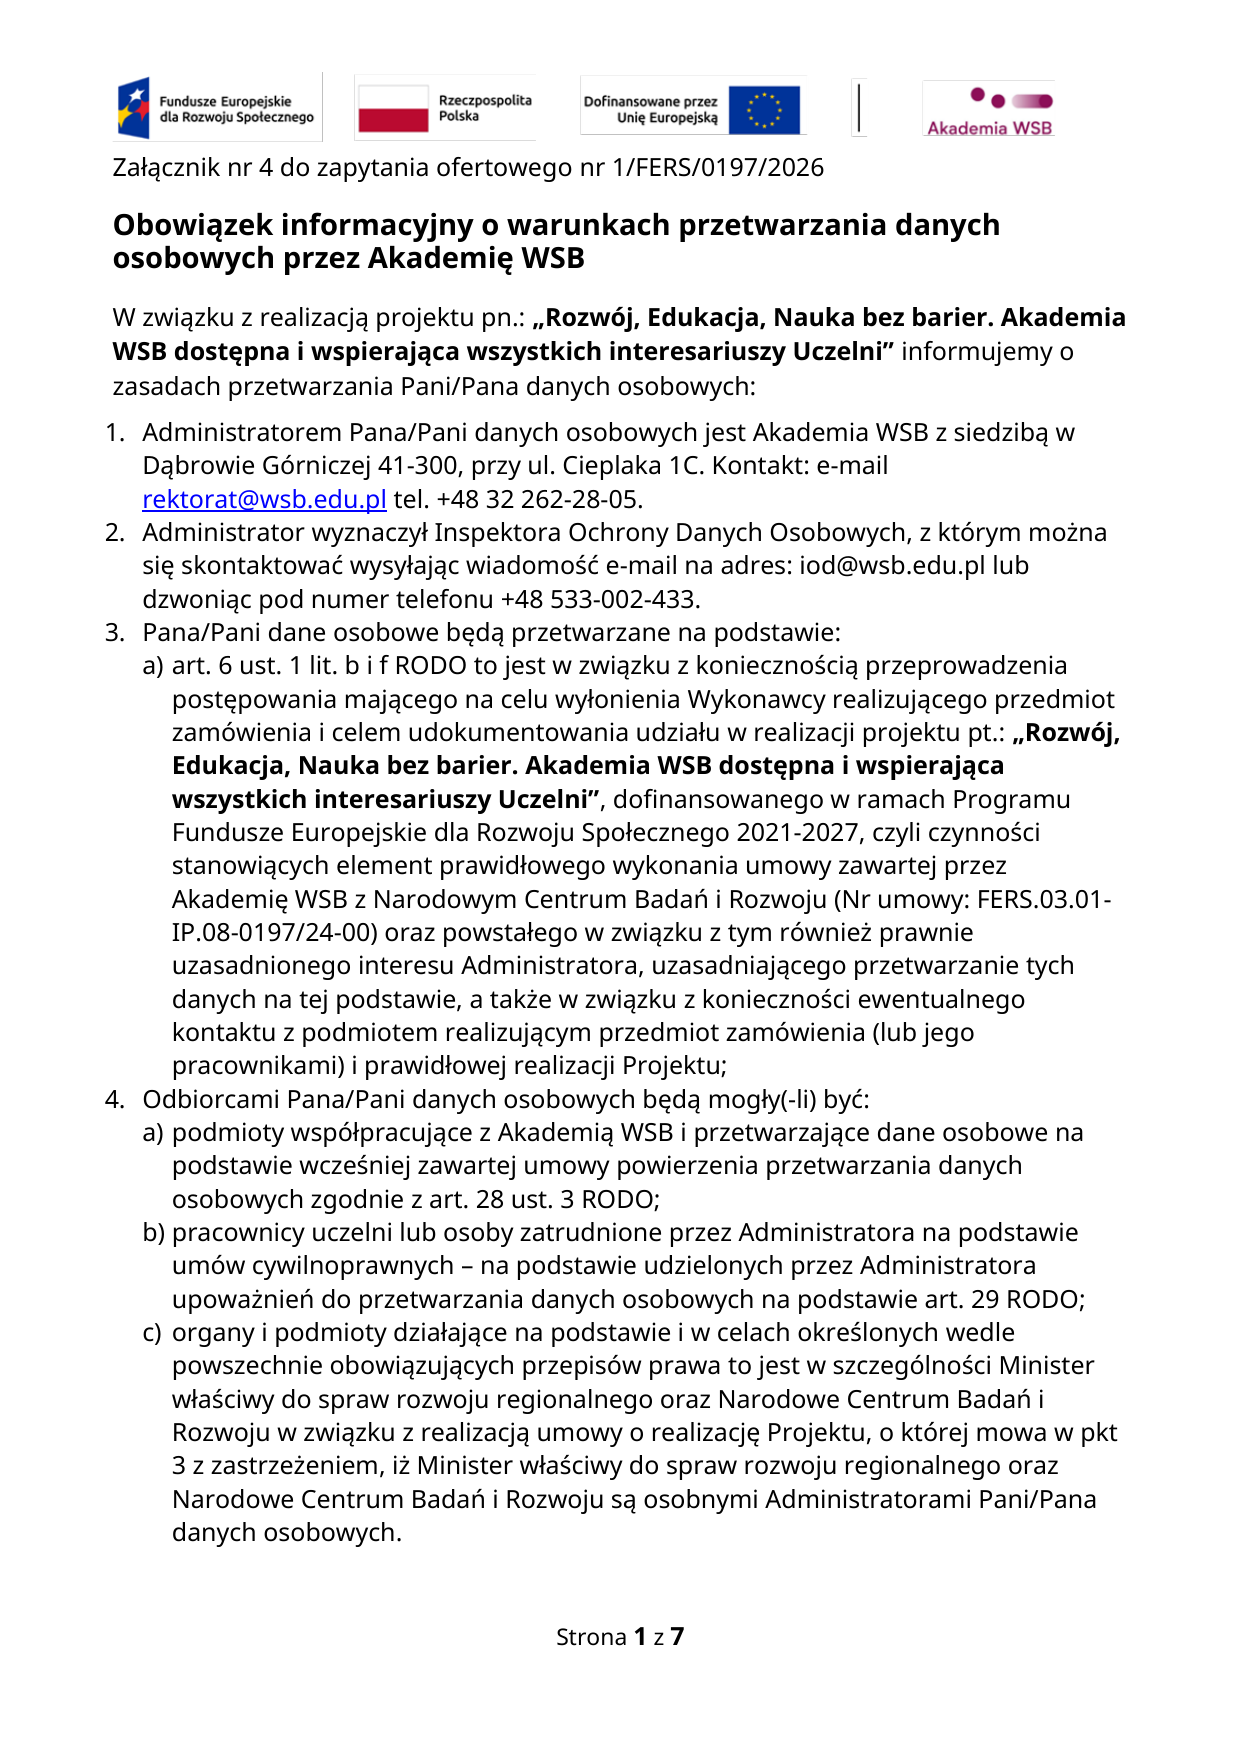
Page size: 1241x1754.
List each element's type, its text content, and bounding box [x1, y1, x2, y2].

list pracownicy uczelni lub osoby zatrudnione przez Administratora na podstawie umów cywilnoprawnych – na podstawie udzielonych przez Administratora upoważnień do przetwarzania danych osobowych na podstawie art. 29 RODO; [142, 1215, 1128, 1315]
list Administratorem Pana/Pani danych osobowych jest Akademia WSB z siedzibą w Dąbrowie Górniczej 41-300, przy ul. Cieplaka 1C. Kontakt: e-mail rektorat@wsb.edu.pl tel. +48 32 262-28-05. [104, 415, 1128, 515]
list podmioty współpracujące z Akademią WSB i przetwarzające dane osobowe na podstawie wcześniej zawartej umowy powierzenia przetwarzania danych osobowych zgodnie z art. 28 ust. 3 RODO; [142, 1115, 1128, 1215]
list Odbiorcami Pana/Pani danych osobowych będą mogły(-li) być: [104, 1081, 1128, 1115]
subtitle Obowiązek informacyjny o warunkach przetwarzania danych osobowych przez Akademię WSB [112, 208, 1128, 275]
list organy i podmioty działające na podstawie i w celach określonych wedle powszechnie obowiązujących przepisów prawa to jest w szczególności Minister właściwy do spraw rozwoju regionalnego oraz Narodowe Centrum Badań i Rozwoju w związku z realizacją umowy o realizację Projektu, o której mowa w pkt 3 z zastrzeżeniem, iż Minister właściwy do spraw rozwoju regionalnego oraz Narodowe Centrum Badań i Rozwoju są osobnymi Administratorami Pani/Pana danych osobowych. [142, 1315, 1128, 1548]
text Załącznik nr 4 do zapytania ofertowego nr 1/FERS/0197/2026 [112, 150, 1128, 183]
list Pana/Pani dane osobowe będą przetwarzane na podstawie: [104, 615, 1128, 648]
text W związku z realizacją projektu pn.: „Rozwój, Edukacja, Nauka bez barier. Akademia WSB dostępna i wspierająca wszystkich interesariuszy Uczelni” informujemy o zasadach przetwarzania Pani/Pana danych osobowych: [112, 300, 1128, 402]
picture [112, 72, 1058, 144]
list art. 6 ust. 1 lit. b i f RODO to jest w związku z koniecznością przeprowadzenia postępowania mającego na celu wyłonienia Wykonawcy realizującego przedmiot zamówienia i celem udokumentowania udziału w realizacji projektu pt.: „Rozwój, Edukacja, Nauka bez barier. Akademia WSB dostępna i wspierająca wszystkich interesariuszy Uczelni”, dofinansowanego w ramach Programu Fundusze Europejskie dla Rozwoju Społecznego 2021-2027, czyli czynności stanowiących element prawidłowego wykonania umowy zawartej przez Akademię WSB z Narodowym Centrum Badań i Rozwoju (Nr umowy: FERS.03.01-IP.08-0197/24-00) oraz powstałego w związku z tym również prawnie uzasadnionego interesu Administratora, uzasadniającego przetwarzanie tych danych na tej podstawie, a także w związku z konieczności ewentualnego kontaktu z podmiotem realizującym przedmiot zamówienia (lub jego pracownikami) i prawidłowej realizacji Projektu; [142, 648, 1128, 1081]
list Administrator wyznaczył Inspektora Ochrony Danych Osobowych, z którym można się skontaktować wysyłając wiadomość e-mail na adres: iod@wsb.edu.pl lub dzwoniąc pod numer telefonu +48 533-002-433. [104, 515, 1128, 615]
